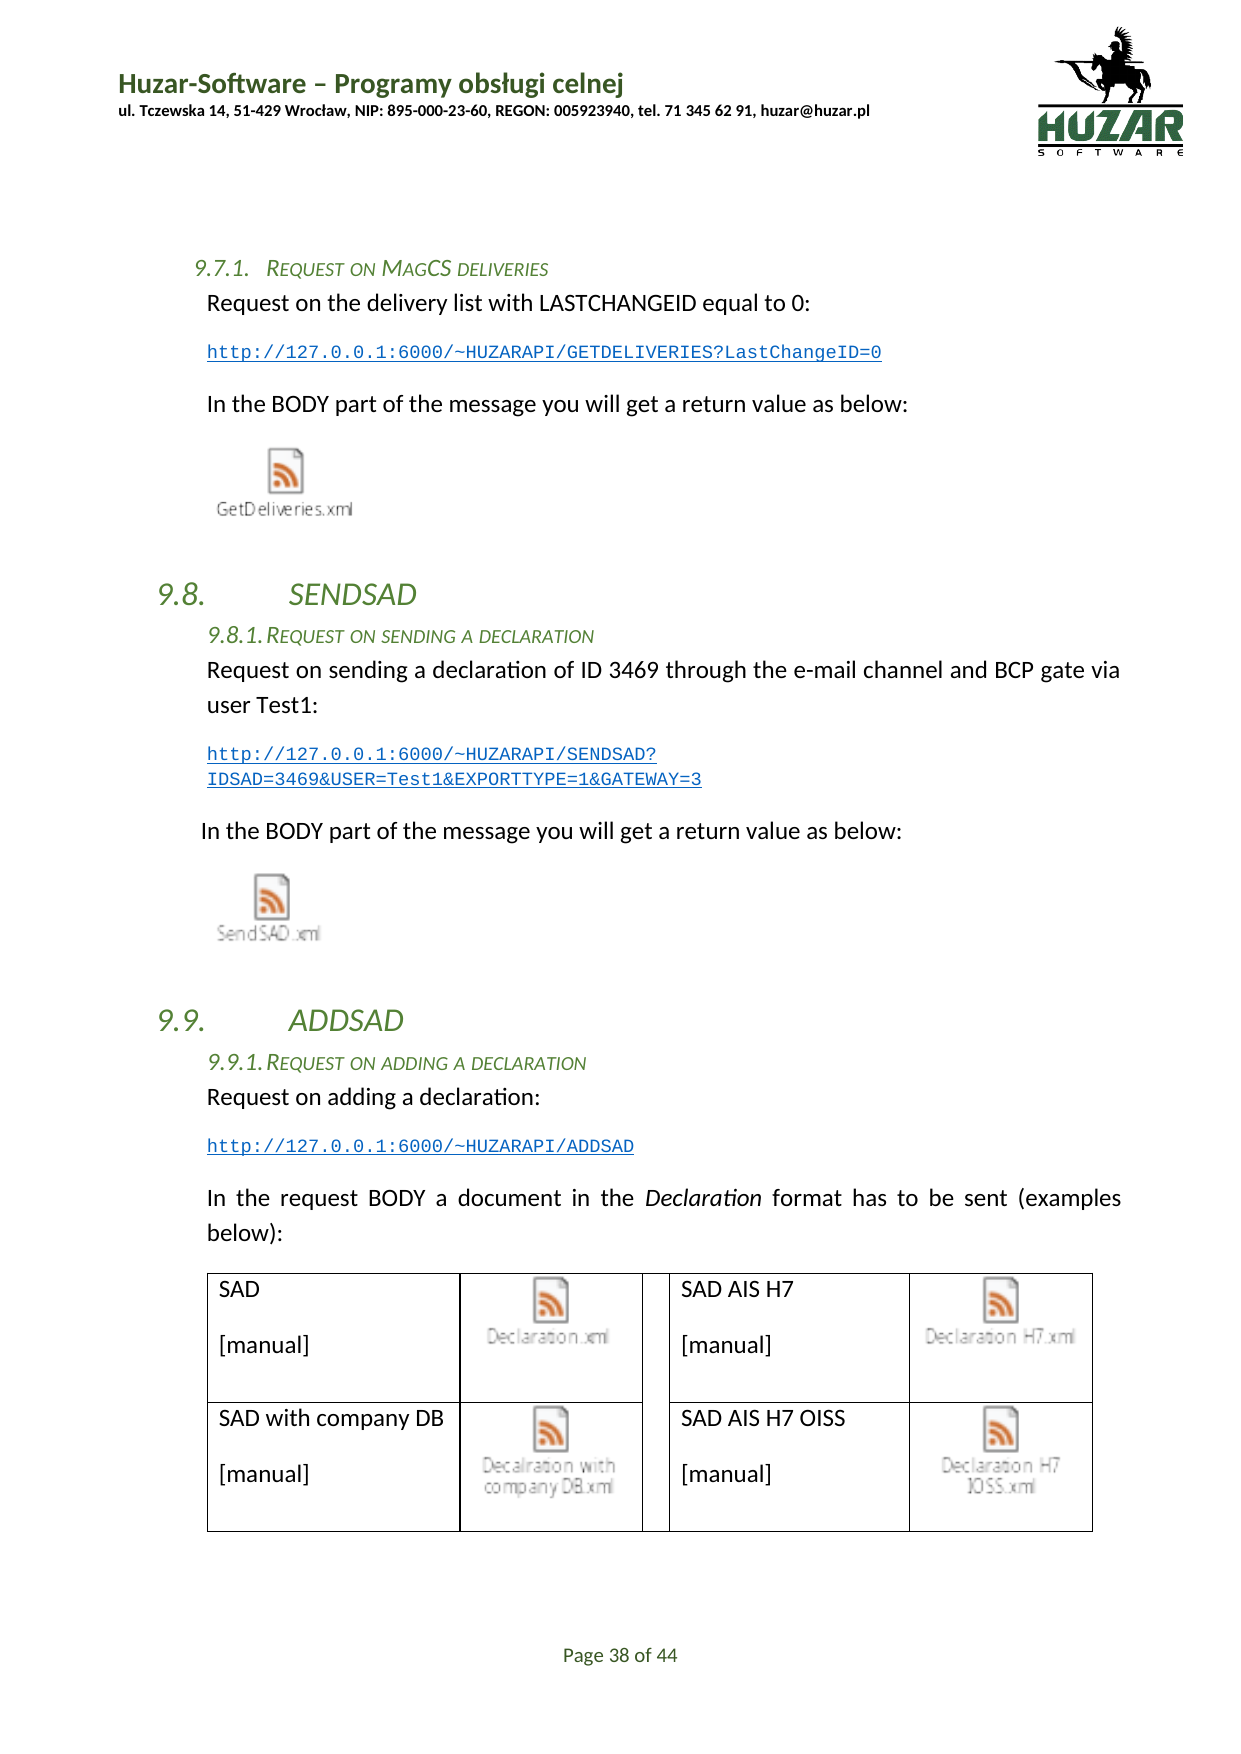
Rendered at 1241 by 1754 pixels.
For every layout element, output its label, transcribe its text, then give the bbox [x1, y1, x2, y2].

text In the BODY part of the message you will get a return value as below: [207, 388, 1122, 419]
table_cell [910, 1403, 1092, 1531]
subtitle Request on adding a declaration [207, 1046, 1122, 1076]
list In the BODY part of the message you will get a return value as below: [201, 815, 1122, 845]
table_header SAD [manual] [208, 1274, 459, 1402]
table_header [910, 1274, 1092, 1402]
text http://127.0.0.1:6000/~HUZARAPI/ADDSAD [207, 1136, 1122, 1158]
table_header [643, 1274, 669, 1531]
subtitle Request on sending a declaration [207, 619, 1122, 650]
table_header [461, 1274, 642, 1402]
table_header SAD AIS H7 [manual] [670, 1274, 909, 1402]
text Request on the delivery list with LASTCHANGEID equal to 0: [207, 287, 1122, 318]
table_cell SAD AIS H7 OISS [manual] [670, 1403, 909, 1531]
picture [1038, 18, 1184, 164]
text Request on adding a declaration: [207, 1081, 1122, 1111]
subtitle ADDSAD [156, 999, 1122, 1039]
text http://127.0.0.1:6000/~HUZARAPI/GETDELIVERIES?LastChangeID=0 [207, 343, 1122, 364]
text Request on sending a declaration of ID 3469 through the e-mail channel and BCP gate via user Test1: [207, 654, 1122, 720]
text http://127.0.0.1:6000/~HUZARAPI/SENDSAD?IDSAD=3469&USER=Test1&EXPORTTYPE=1&GATEWAY=3 [207, 745, 1122, 791]
table_cell [461, 1403, 642, 1531]
table_cell SAD with company DB [manual] [208, 1403, 459, 1531]
subtitle Request on MagCS deliveries [193, 252, 1122, 283]
text In the request BODY a document in the Declaration format has to be sent (examples below): [207, 1182, 1122, 1247]
subtitle SENDSAD [156, 573, 1122, 613]
